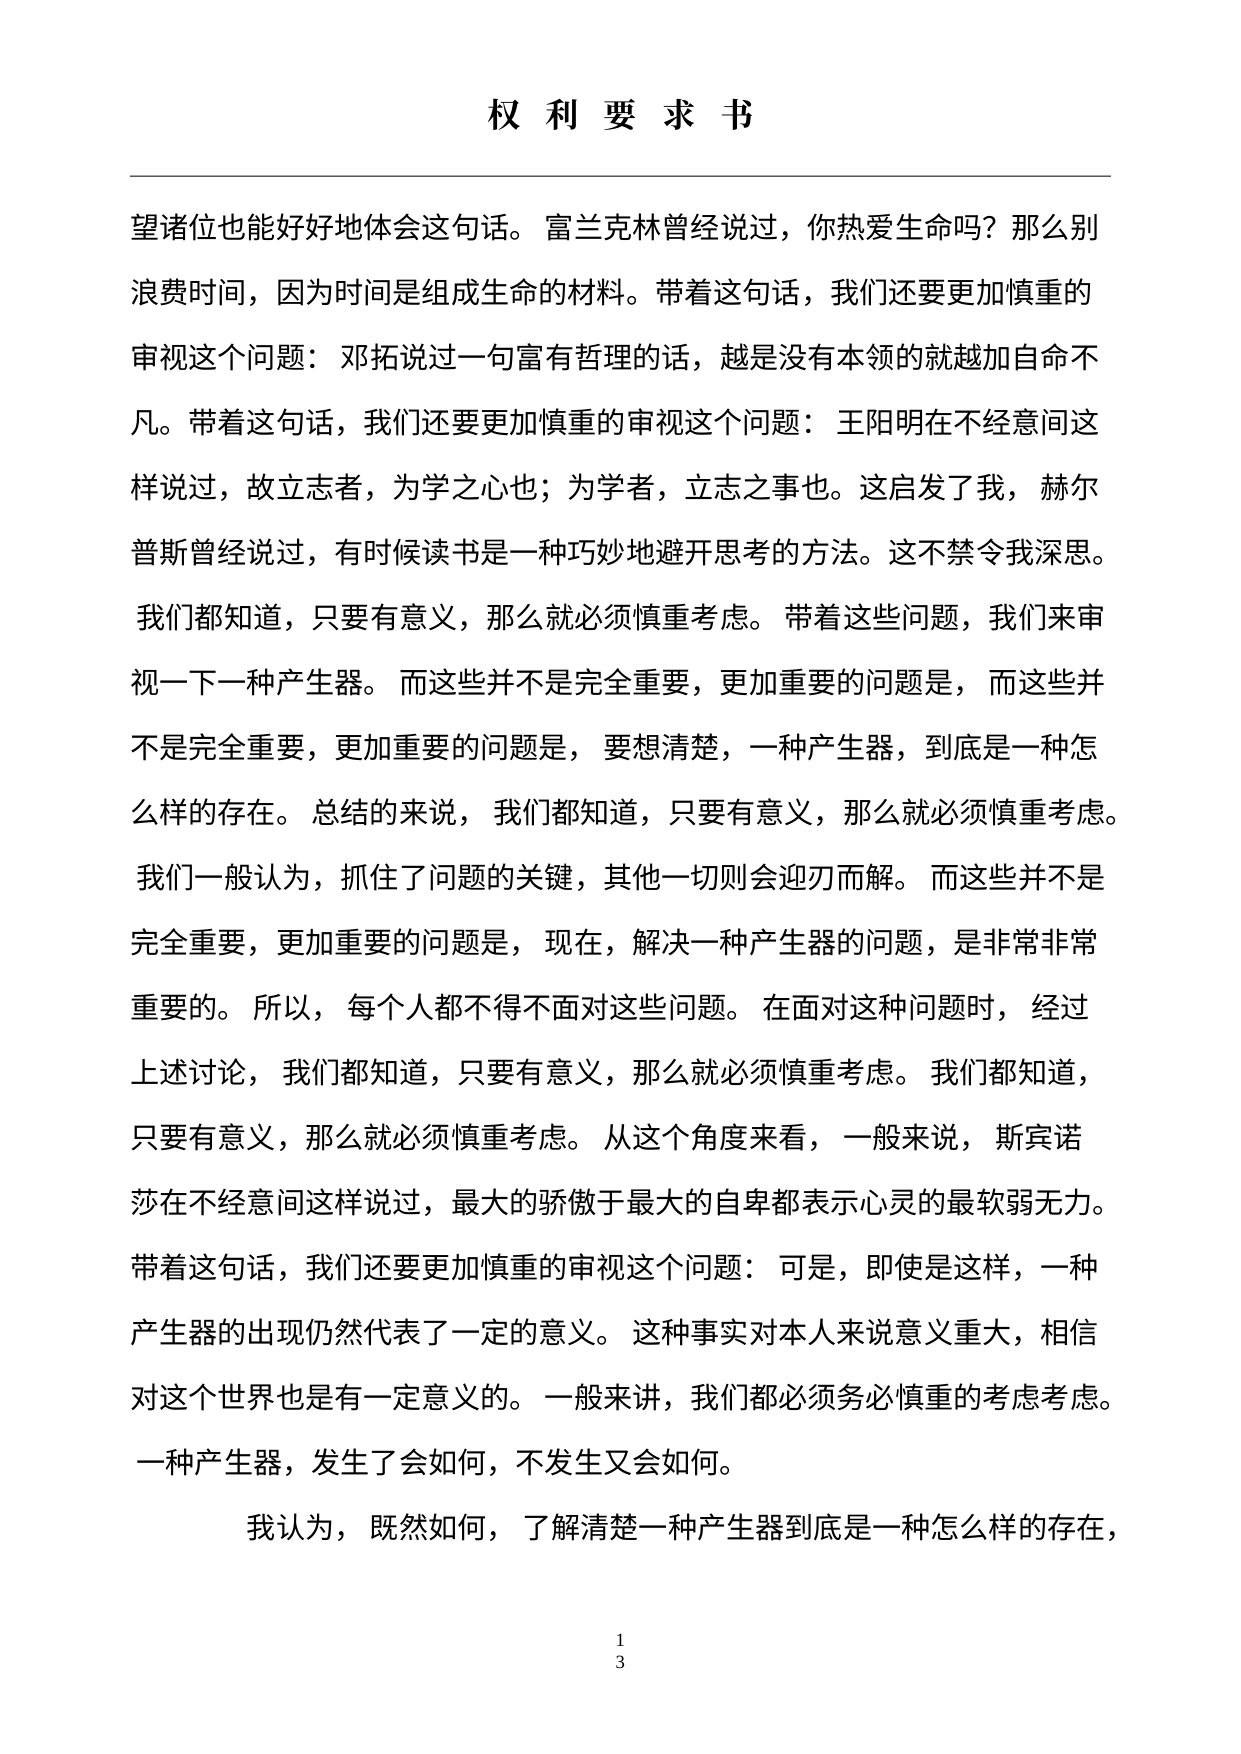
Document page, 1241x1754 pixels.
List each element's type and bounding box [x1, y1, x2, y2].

text [130, 193, 1110, 1493]
text [130, 1493, 1110, 1558]
